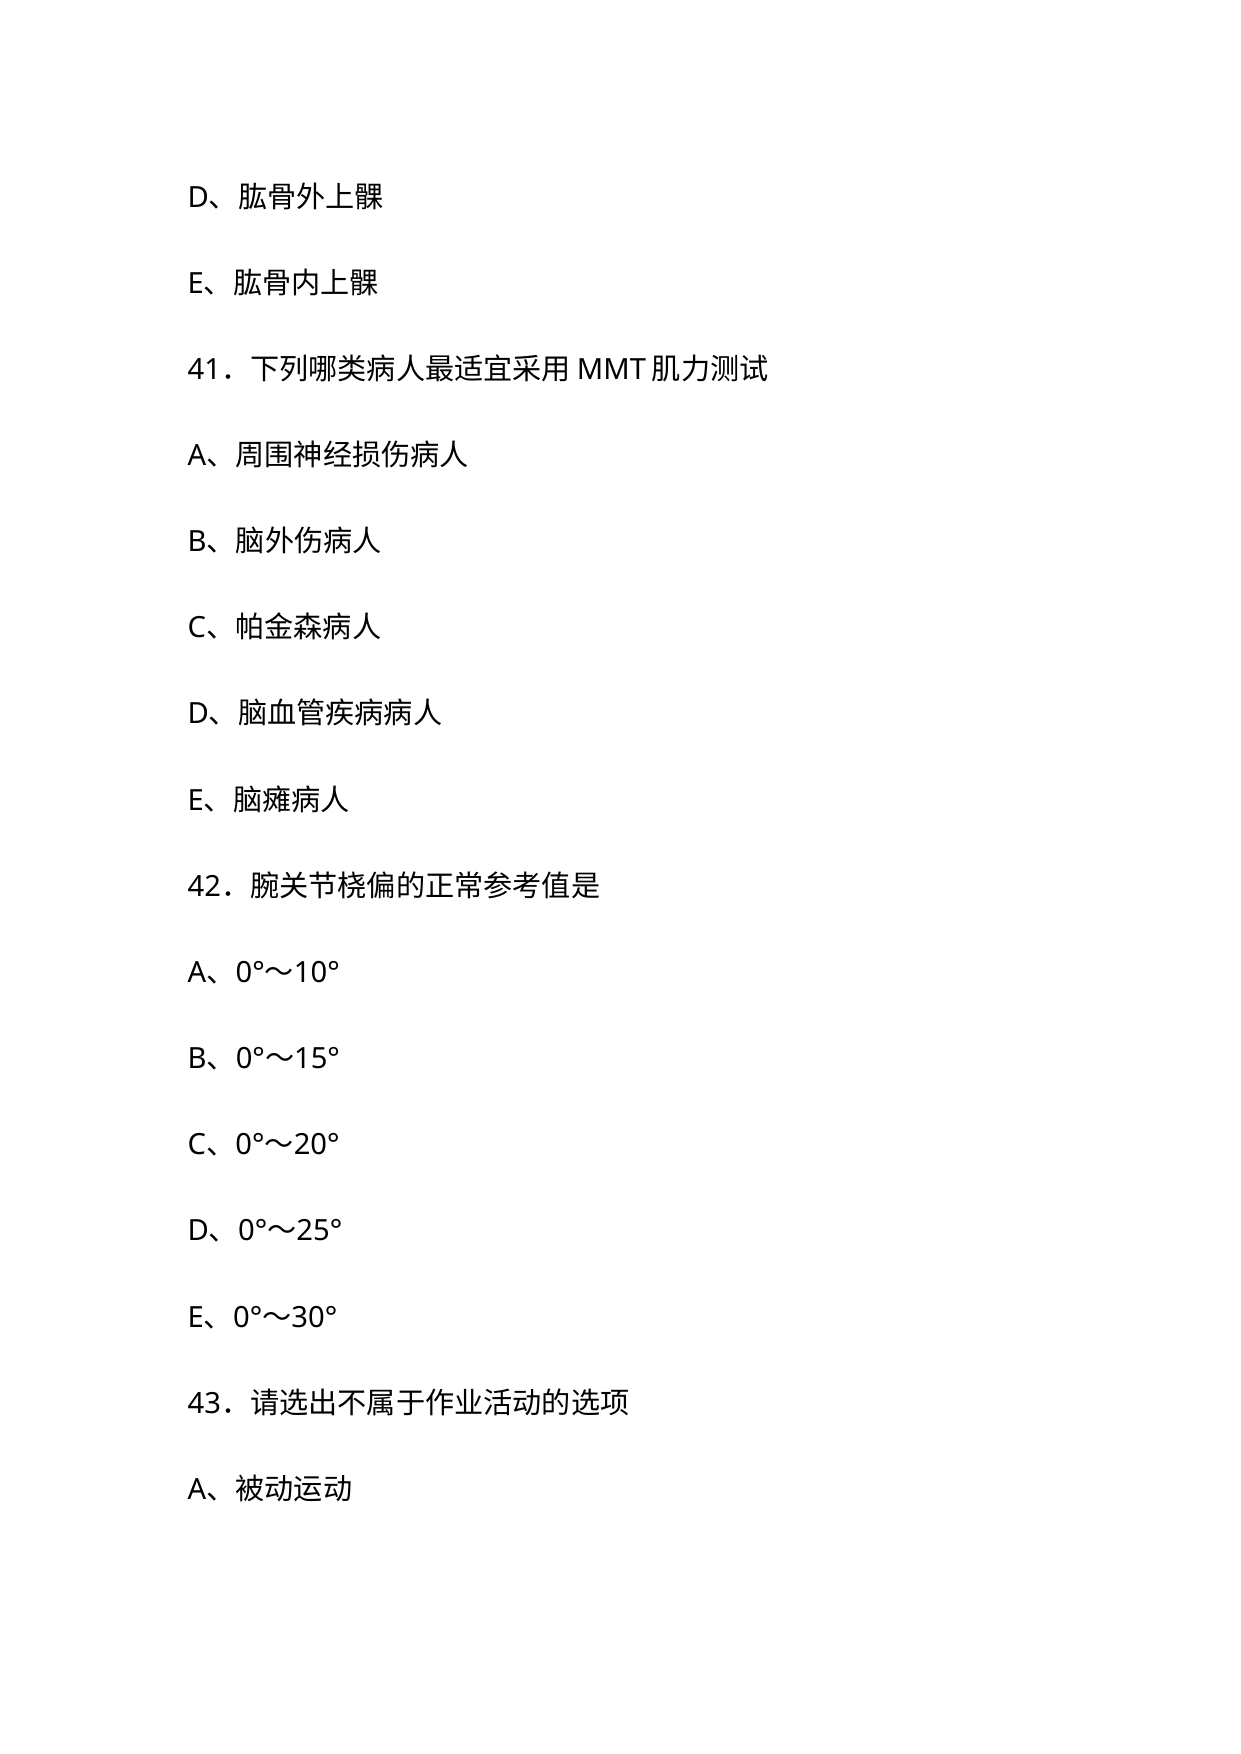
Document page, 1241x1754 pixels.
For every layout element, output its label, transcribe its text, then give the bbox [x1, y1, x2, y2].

text E、脑瘫病人 [187, 765, 1053, 830]
text 43．请选出不属于作业活动的选项 [187, 1368, 1053, 1433]
text D、脑血管疾病病人 [187, 679, 1053, 744]
text B、脑外伤病人 [187, 507, 1053, 572]
text 42．腕关节桡偏的正常参考值是 [187, 851, 1053, 916]
text A、0°～10° [187, 937, 1053, 1002]
text D、肱骨外上髁 [187, 162, 1053, 227]
text D、0°～25° [187, 1196, 1053, 1261]
text 41．下列哪类病人最适宜采用MMT肌力测试 [187, 334, 1053, 399]
text E、肱骨内上髁 [187, 248, 1053, 313]
text A、周围神经损伤病人 [187, 420, 1053, 485]
text B、0°～15° [187, 1023, 1053, 1088]
text C、0°～20° [187, 1109, 1053, 1174]
text C、帕金森病人 [187, 593, 1053, 658]
text A、被动运动 [187, 1454, 1053, 1519]
text E、0°～30° [187, 1282, 1053, 1347]
